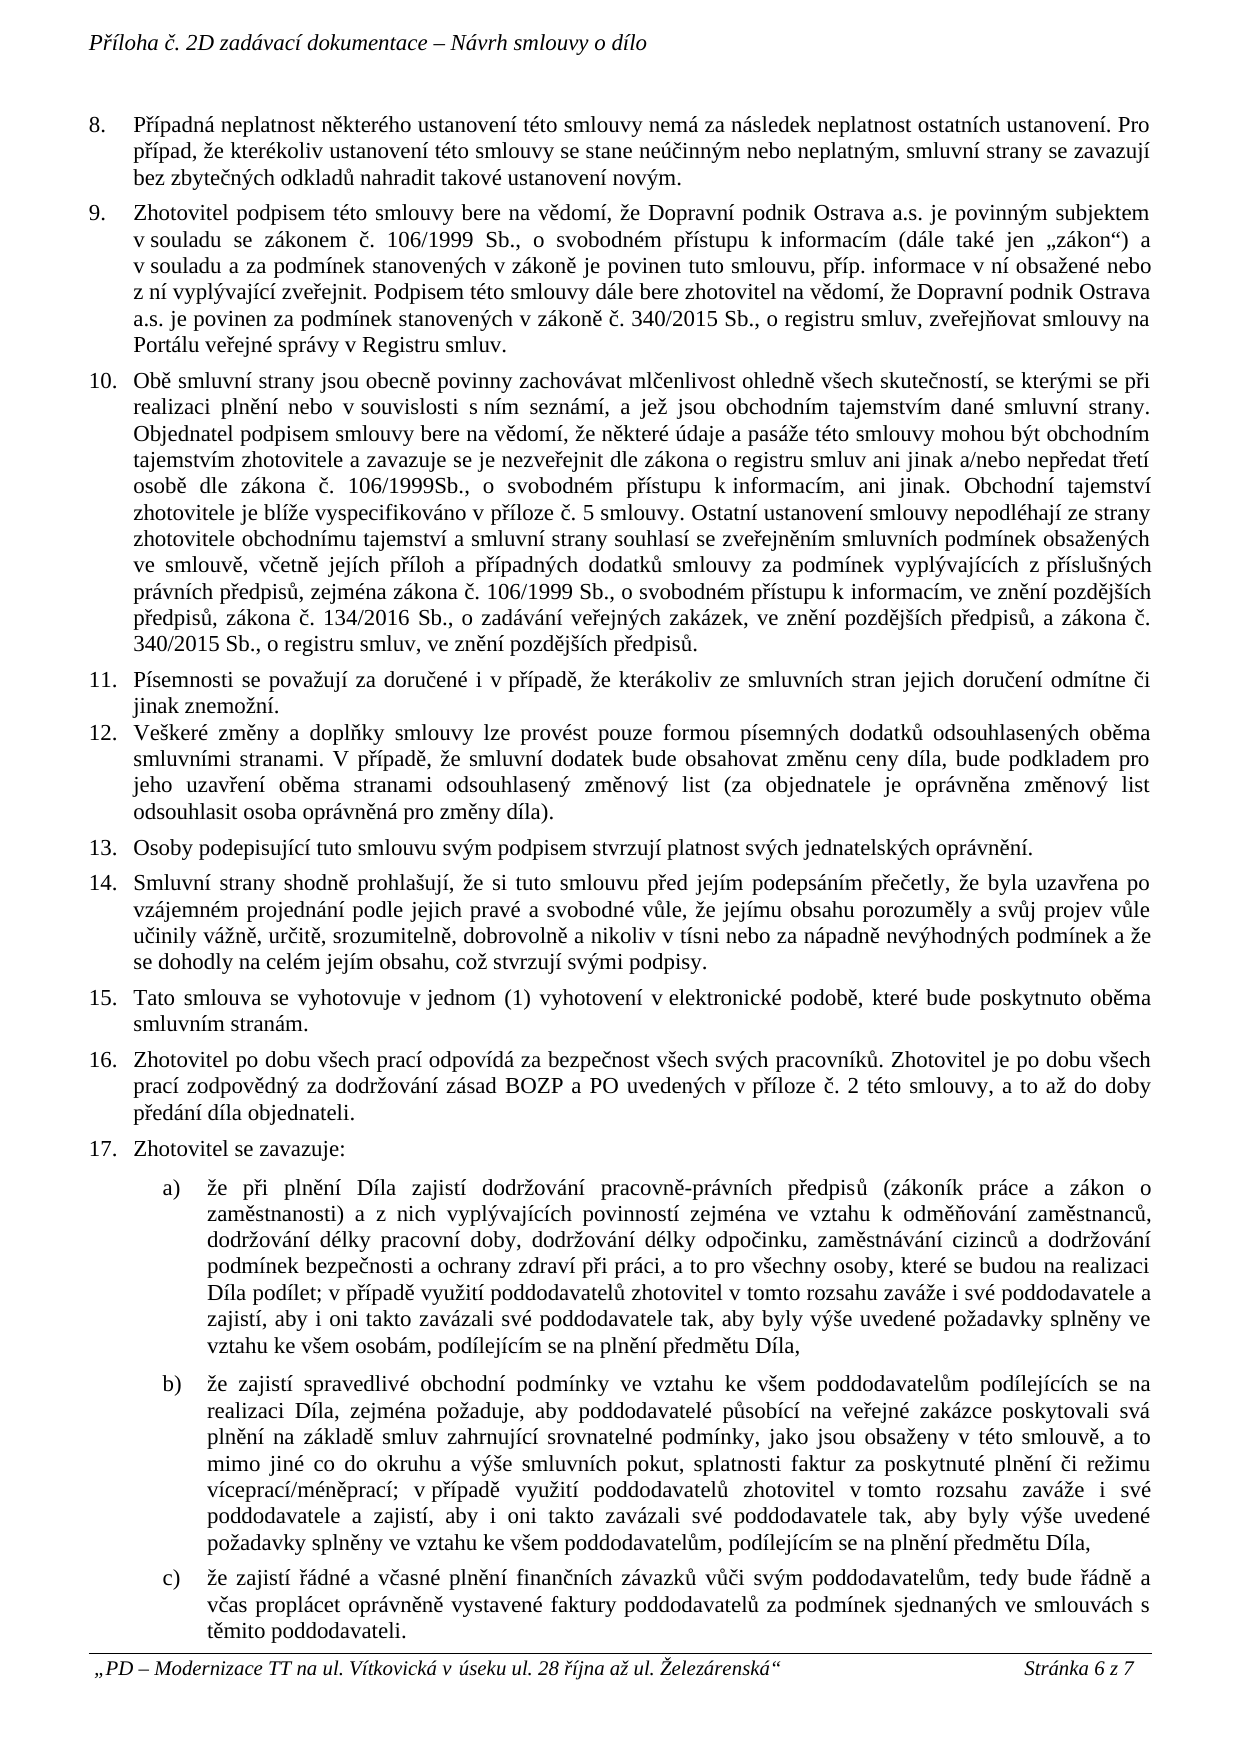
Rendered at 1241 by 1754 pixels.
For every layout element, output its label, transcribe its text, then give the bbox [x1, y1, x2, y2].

list Případná neplatnost některého ustanovení této smlouvy nemá za následek neplatnost ostatních ustanovení. Pro případ, že kterékoliv ustanovení této smlouvy se stane neúčinným nebo neplatným, smluvní strany se zavazují bez zbytečných odkladů nahradit takové ustanovení novým. [89, 111, 1152, 190]
list Zhotovitel podpisem této smlouvy bere na vědomí, že Dopravní podnik Ostrava a.s. je povinným subjektem v souladu se zákonem č. 106/1999 Sb., o svobodném přístupu k informacím (dále také jen „zákon“) a v souladu a za podmínek stanovených v zákoně je povinen tuto smlouvu, příp. informace v ní obsažené nebo z ní vyplývající zveřejnit. Podpisem této smlouvy dále bere zhotovitel na vědomí, že Dopravní podnik Ostrava a.s. je povinen za podmínek stanovených v zákoně č. 340/2015 Sb., o registru smluv, zveřejňovat smlouvy na Portálu veřejné správy v Registru smluv. [89, 199, 1152, 357]
list Veškeré změny a doplňky smlouvy lze provést pouze formou písemných dodatků odsouhlasených oběma smluvními stranami. V případě, že smluvní dodatek bude obsahovat změnu ceny díla, bude podkladem pro jeho uzavření oběma stranami odsouhlasený změnový list (za objednatele je oprávněna změnový list odsouhlasit osoba oprávněná pro změny díla). [89, 719, 1152, 824]
list Osoby podepisující tuto smlouvu svým podpisem stvrzují platnost svých jednatelských oprávnění. [89, 834, 1152, 860]
list Zhotovitel se zavazuje: [89, 1135, 1152, 1161]
list že zajistí řádné a včasné plnění finančních závazků vůči svým poddodavatelům, tedy bude řádně a včas proplácet oprávněně vystavené faktury poddodavatelů za podmínek sjednaných ve smlouvách s těmito poddodavateli. [162, 1564, 1152, 1643]
list Smluvní strany shodně prohlašují, že si tuto smlouvu před jejím podepsáním přečetly, že byla uzavřena po vzájemném projednání podle jejich pravé a svobodné vůle, že jejímu obsahu porozuměly a svůj projev vůle učinily vážně, určitě, srozumitelně, dobrovolně a nikoliv v tísni nebo za nápadně nevýhodných podmínek a že se dohodly na celém jejím obsahu, což stvrzují svými podpisy. [89, 869, 1152, 975]
list Zhotovitel po dobu všech prací odpovídá za bezpečnost všech svých pracovníků. Zhotovitel je po dobu všech prací zodpovědný za dodržování zásad BOZP a PO uvedených v příloze č. 2 této smlouvy, a to až do doby předání díla objednateli. [89, 1046, 1152, 1125]
list že zajistí spravedlivé obchodní podmínky ve vztahu ke všem poddodavatelům podílejících se na realizaci Díla, zejména požaduje, aby poddodavatelé působící na veřejné zakázce poskytovali svá plnění na základě smluv zahrnující srovnatelné podmínky, jako jsou obsaženy v této smlouvě, a to mimo jiné co do okruhu a výše smluvních pokut, splatnosti faktur za poskytnuté plnění či režimu víceprací/méněprací; v případě využití poddodavatelů zhotovitel v tomto rozsahu zaváže i své poddodavatele a zajistí, aby i oni takto zavázali své poddodavatele tak, aby byly výše uvedené požadavky splněny ve vztahu ke všem poddodavatelům, podílejícím se na plnění předmětu Díla, [162, 1371, 1152, 1555]
list Tato smlouva se vyhotovuje v jednom (1) vyhotovení v elektronické podobě, které bude poskytnuto oběma smluvním stranám. [89, 984, 1152, 1037]
list Písemnosti se považují za doručené i v případě, že kterákoliv ze smluvních stran jejich doručení odmítne či jinak znemožní. [89, 666, 1152, 719]
list že při plnění Díla zajistí dodržování pracovně-právních předpisů (zákoník práce a zákon o zaměstnanosti) a z nich vyplývajících povinností zejména ve vztahu k odměňování zaměstnanců, dodržování délky pracovní doby, dodržování délky odpočinku, zaměstnávání cizinců a dodržování podmínek bezpečnosti a ochrany zdraví při práci, a to pro všechny osoby, které se budou na realizaci Díla podílet; v případě využití poddodavatelů zhotovitel v tomto rozsahu zaváže i své poddodavatele a zajistí, aby i oni takto zavázali své poddodavatele tak, aby byly výše uvedené požadavky splněny ve vztahu ke všem osobám, podílejícím se na plnění předmětu Díla, [162, 1173, 1152, 1358]
list Obě smluvní strany jsou obecně povinny zachovávat mlčenlivost ohledně všech skutečností, se kterými se při realizaci plnění nebo v souvislosti s ním seznámí, a jež jsou obchodním tajemstvím dané smluvní strany. Objednatel podpisem smlouvy bere na vědomí, že některé údaje a pasáže této smlouvy mohou být obchodním tajemstvím zhotovitele a zavazuje se je nezveřejnit dle zákona o registru smluv ani jinak a/nebo nepředat třetí osobě dle zákona č. 106/1999Sb., o svobodném přístupu k informacím, ani jinak. Obchodní tajemství zhotovitele je blíže vyspecifikováno v příloze č. 5 smlouvy. Ostatní ustanovení smlouvy nepodléhají ze strany zhotovitele obchodnímu tajemství a smluvní strany souhlasí se zveřejněním smluvních podmínek obsažených ve smlouvě, včetně jejích příloh a případných dodatků smlouvy za podmínek vyplývajících z příslušných právních předpisů, zejména zákona č. 106/1999 Sb., o svobodném přístupu k informacím, ve znění pozdějších předpisů, zákona č. 134/2016 Sb., o zadávání veřejných zakázek, ve znění pozdějších předpisů, a zákona č. 340/2015 Sb., o registru smluv, ve znění pozdějších předpisů. [89, 367, 1152, 657]
